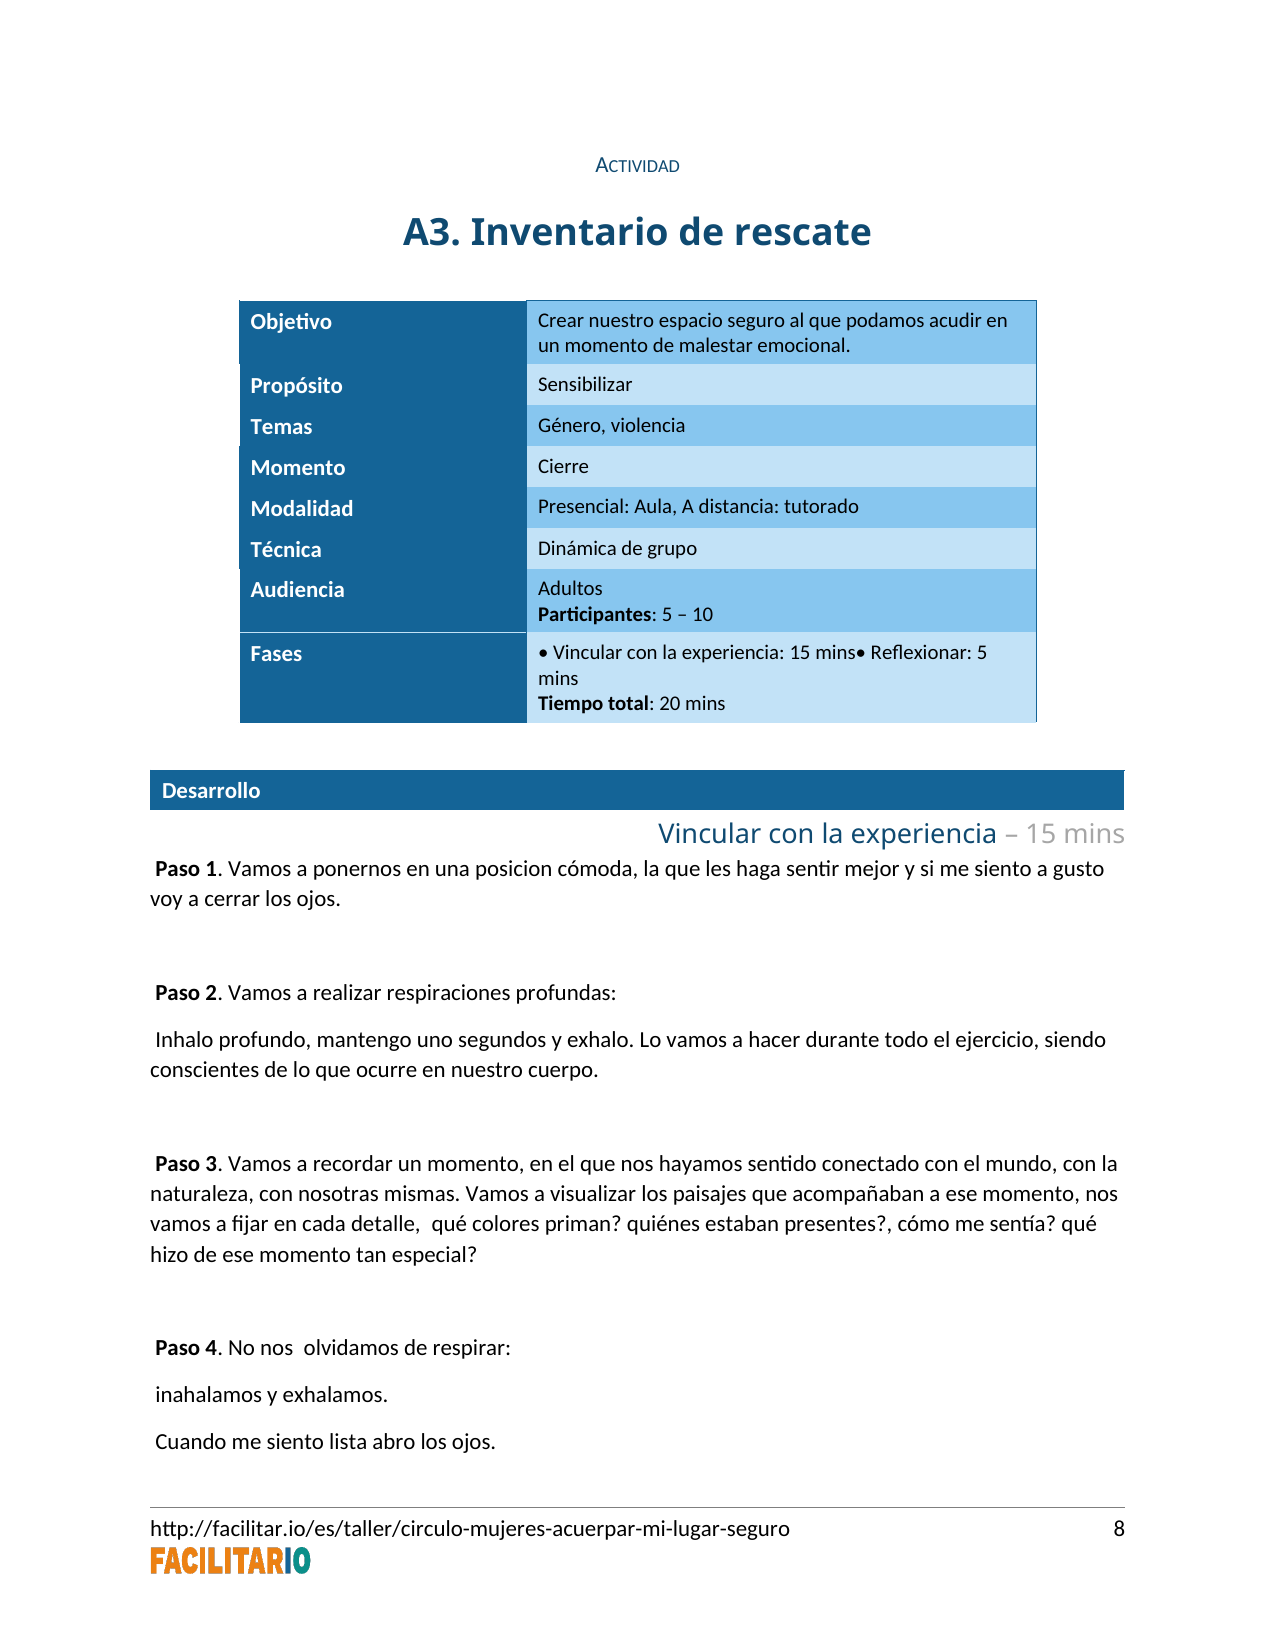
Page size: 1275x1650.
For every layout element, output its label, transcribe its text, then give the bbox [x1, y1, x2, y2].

table_cell Género, violencia [527, 405, 1036, 446]
table_header Desarrollo [151, 771, 1124, 810]
subtitle Vincular con la experiencia – 15 mins [150, 814, 1125, 851]
subtitle A3. Inventario de rescate [150, 205, 1125, 256]
text Paso 4. No nos olvidamos de respirar: [150, 1333, 1125, 1362]
table_header Objetivo [240, 301, 526, 364]
table_cell Adultos Participantes: 5 – 10 [527, 569, 1036, 632]
table_cell Cierre [527, 446, 1036, 487]
table_cell Dinámica de grupo [527, 528, 1036, 569]
text Inhalo profundo, mantengo uno segundos y exhalo. Lo vamos a hacer durante todo el ejercicio, siendo conscientes de lo que ocurre en nuestro cuerpo. [150, 1025, 1125, 1083]
table_cell Propósito [240, 365, 526, 405]
picture [145, 1544, 315, 1576]
table_cell Sensibilizar [527, 364, 1036, 405]
text Paso 1. Vamos a ponernos en una posicion cómoda, la que les haga sentir mejor y si me siento a gusto voy a cerrar los ojos. [150, 854, 1125, 913]
table_cell Modalidad [240, 488, 526, 528]
table_cell Fases [240, 634, 526, 722]
text inahalamos y exhalamos. [150, 1380, 1125, 1408]
text Cuando me siento lista abro los ojos. [150, 1427, 1125, 1455]
text Paso 3. Vamos a recordar un momento, en el que nos hayamos sentido conectado con el mundo, con la naturaleza, con nosotras mismas. Vamos a visualizar los paisajes que acompañaban a ese momento, nos vamos a fijar en cada detalle, qué colores priman? quiénes estaban presentes?, cómo me sentía? qué hizo de ese momento tan especial? [150, 1149, 1125, 1268]
table_cell Técnica [240, 529, 526, 569]
table_cell Presencial: Aula, A distancia: tutorado [527, 487, 1036, 528]
table_cell • Vincular con la experiencia: 15 mins Tiempo total: 20 mins [527, 633, 1036, 722]
table_header Crear nuestro espacio seguro al que podamos acudir en un momento de malestar emocional. [527, 301, 1036, 364]
table_cell Momento [240, 447, 526, 487]
text Actividad [150, 150, 1125, 178]
table_cell Temas [240, 406, 526, 446]
table_cell Audiencia [240, 570, 526, 632]
text Paso 2. Vamos a realizar respiraciones profundas: [150, 978, 1125, 1006]
